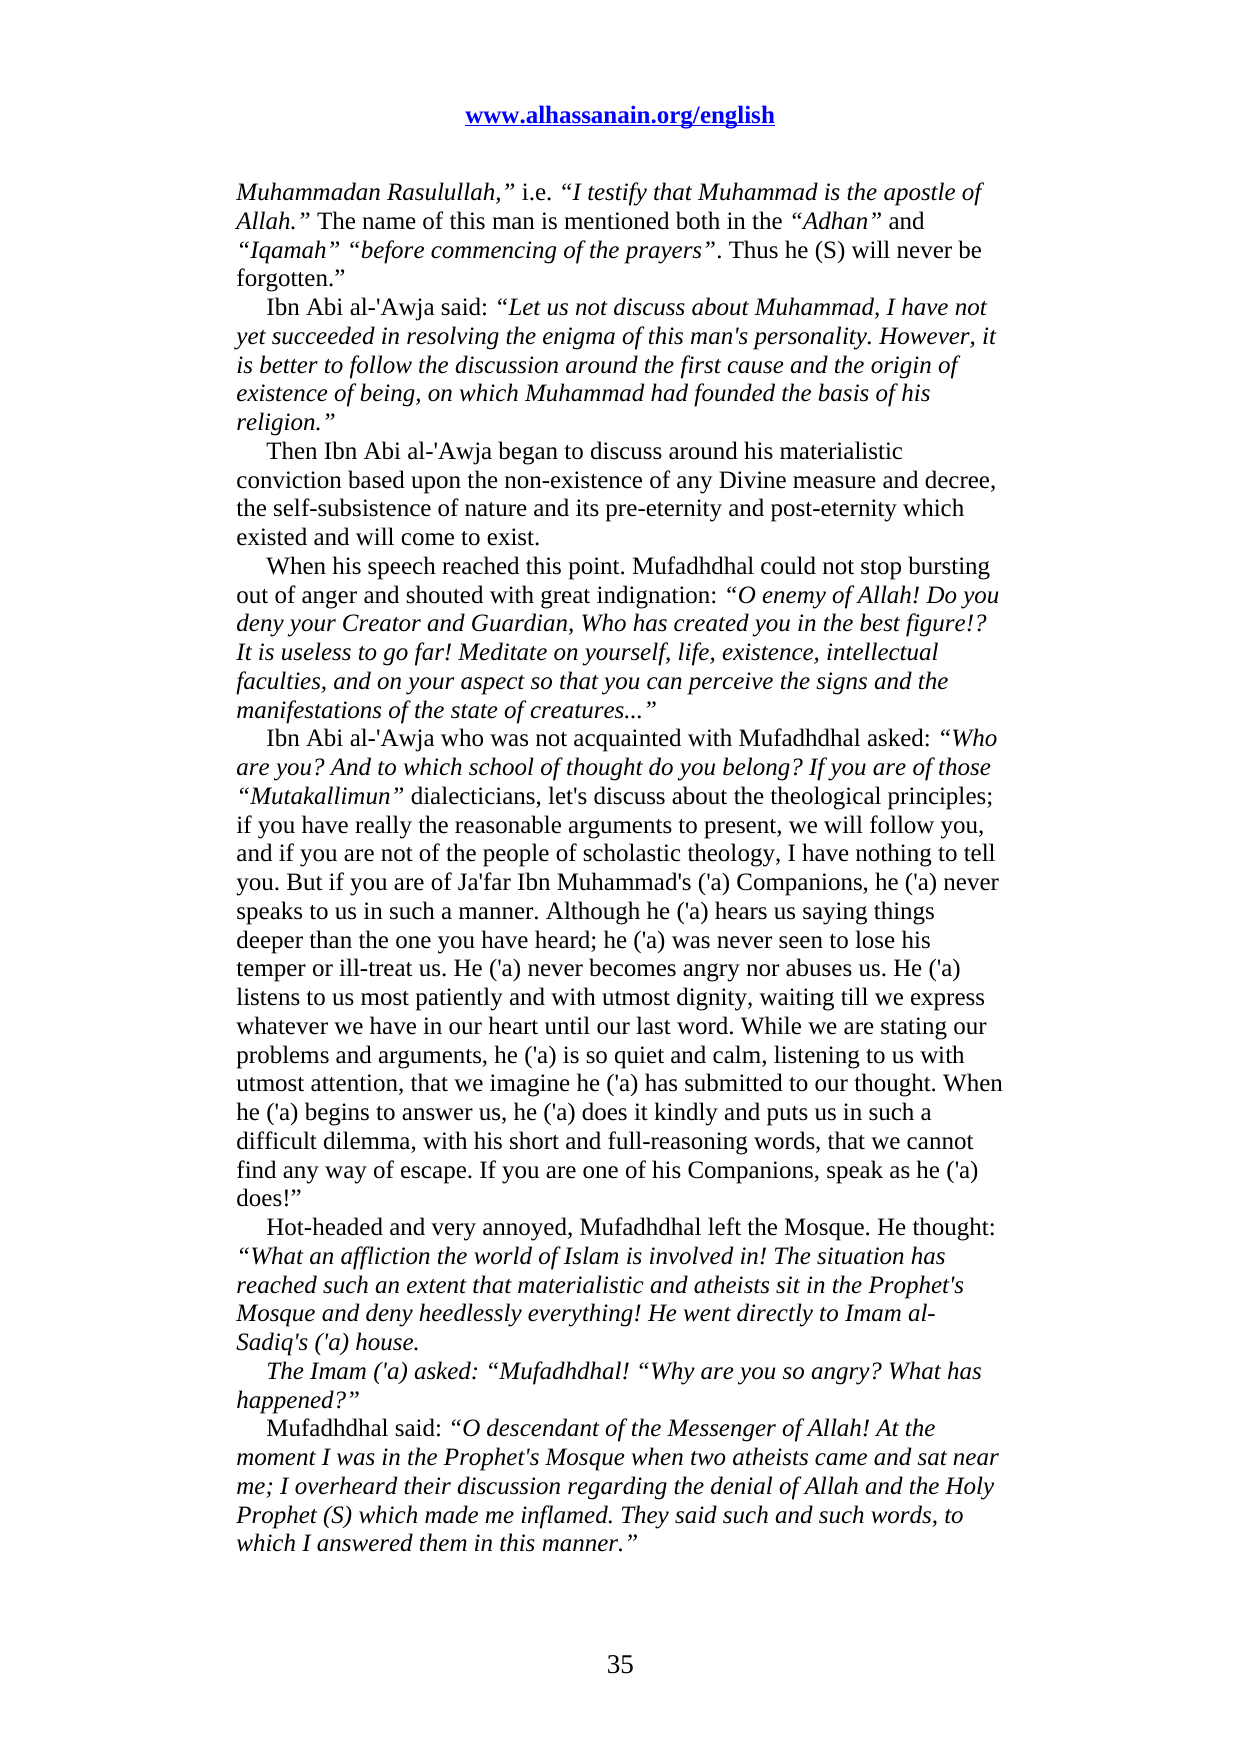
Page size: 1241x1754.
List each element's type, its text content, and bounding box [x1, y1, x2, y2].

text Mufadhdhal said: “O descendant of the Messenger of Allah! At the moment I was in the Prophet's Mosque when two atheists came and sat near me; I overheard their discussion regarding the denial of Allah and the Holy Prophet (S) which made me inflamed. They said such and such words, to which I answered them in this manner.” [236, 1413, 1004, 1557]
text Hot-headed and very annoyed, Mufadhdhal left the Mosque. He thought: “What an affliction the world of Islam is involved in! The situation has reached such an extent that materialistic and atheists sit in the Prophet's Mosque and deny heedlessly everything! He went directly to Imam al-Sadiq's ('a) house. [236, 1212, 1004, 1356]
text Then Ibn Abi al-'Awja began to discuss around his materialistic conviction based upon the non-existence of any Divine measure and decree, the self-subsistence of nature and its pre-eternity and post-eternity which existed and will come to exist. [236, 436, 1004, 551]
text The Imam ('a) asked: “Mufadhdhal! “Why are you so angry? What has happened?” [236, 1356, 1004, 1413]
text Ibn Abi al-'Awja said: “Let us not discuss about Muhammad, I have not yet succeeded in resolving the enigma of this man's personality. However, it is better to follow the discussion around the first cause and the origin of existence of being, on which Muhammad had founded the basis of his religion.” [236, 292, 1004, 436]
text Ibn Abi al-'Awja who was not acquainted with Mufadhdhal asked: “Who are you? And to which school of thought do you belong? If you are of those “Mutakallimun” dialecticians, let's discuss about the theological principles; if you have really the reasonable arguments to present, we will follow you, and if you are not of the people of scholastic theology, I have nothing to tell you. But if you are of Ja'far Ibn Muhammad's ('a) Companions, he ('a) never speaks to us in such a manner. Although he ('a) hears us saying things deeper than the one you have heard; he ('a) was never seen to lose his temper or ill-treat us. He ('a) never becomes angry nor abuses us. He ('a) listens to us most patiently and with utmost dignity, waiting till we express whatever we have in our heart until our last word. While we are stating our problems and arguments, he ('a) is so quiet and calm, listening to us with utmost attention, that we imagine he ('a) has submitted to our thought. When he ('a) begins to answer us, he ('a) does it kindly and puts us in such a difficult dilemma, with his short and full-reasoning words, that we cannot find any way of escape. If you are one of his Companions, speak as he ('a) does!” [236, 723, 1004, 1212]
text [236, 177, 1004, 292]
text When his speech reached this point. Mufadhdhal could not stop bursting out of anger and shouted with great indignation: “O enemy of Allah! Do you deny your Creator and Guardian, Who has created you in the best figure!? It is useless to go far! Meditate on yourself, life, existence, intellectual faculties, and on your aspect so that you can perceive the signs and the manifestations of the state of creatures...” [236, 551, 1004, 723]
